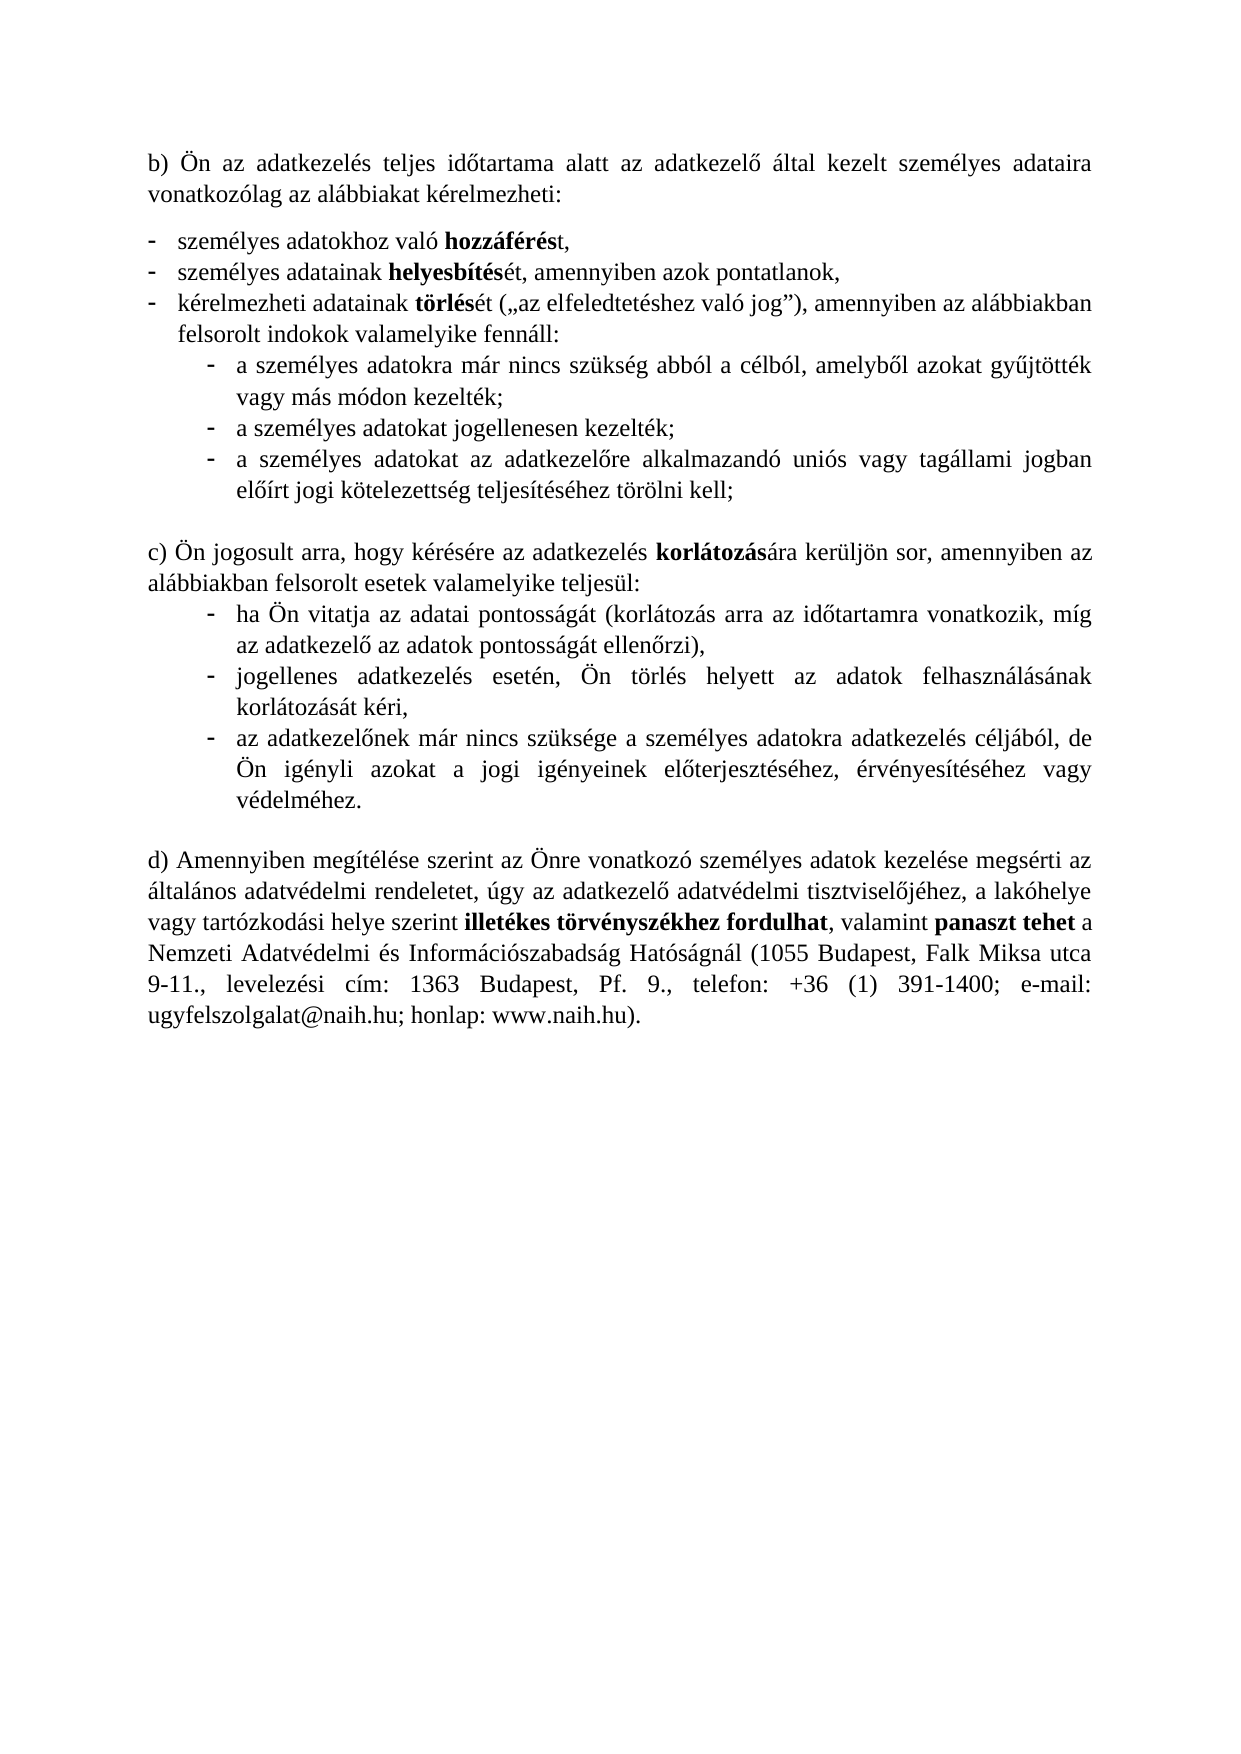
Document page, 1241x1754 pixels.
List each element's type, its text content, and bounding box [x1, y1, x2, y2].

list személyes adatainak helyesbítését, amennyiben azok pontatlanok, [148, 257, 1093, 286]
list kérelmezheti adatainak törlését („az elfeledtetéshez való jog”), amennyiben az alábbiakban felsorolt indokok valamelyike fennáll: [148, 288, 1093, 348]
list a személyes adatokra már nincs szükség abból a célból, amelyből azokat gyűjtötték vagy más módon kezelték; [207, 351, 1093, 410]
list a személyes adatokat jogellenesen kezelték; [207, 413, 1093, 441]
list személyes adatokhoz való hozzáférést, [148, 226, 1093, 255]
list az adatkezelőnek már nincs szüksége a személyes adatokra adatkezelés céljából, de Ön igényli azokat a jogi igényeinek előterjesztéséhez, érvényesítéséhez vagy védelméhez. [207, 723, 1093, 814]
list ha Ön vitatja az adatai pontosságát (korlátozás arra az időtartamra vonatkozik, míg az adatkezelő az adatok pontosságát ellenőrzi), [207, 599, 1093, 659]
text b) Ön az adatkezelés teljes időtartama alatt az adatkezelő által kezelt személyes adataira vonatkozólag az alábbiakat kérelmezheti: [148, 148, 1093, 207]
list a személyes adatokat az adatkezelőre alkalmazandó uniós vagy tagállami jogban előírt jogi kötelezettség teljesítéséhez törölni kell; [207, 444, 1093, 503]
text c) Ön jogosult arra, hogy kérésére az adatkezelés korlátozására kerüljön sor, amennyiben az alábbiakban felsorolt esetek valamelyike teljesül: [148, 537, 1093, 597]
text d) Amennyiben megítélése szerint az Önre vonatkozó személyes adatok kezelése megsérti az általános adatvédelmi rendeletet, úgy az adatkezelő adatvédelmi tisztviselőjéhez, a lakóhelye vagy tartózkodási helye szerint illetékes törvényszékhez fordulhat, valamint panaszt tehet a Nemzeti Adatvédelmi és Információszabadság Hatóságnál (1055 Budapest, Falk Miksa utca 9-11., levelezési cím: 1363 Budapest, Pf. 9., telefon: +36 (1) 391-1400; e-mail: ugyfelszolgalat@naih.hu; honlap: www.naih.hu). [148, 845, 1093, 1029]
list jogellenes adatkezelés esetén, Ön törlés helyett az adatok felhasználásának korlátozását kéri, [207, 661, 1093, 721]
